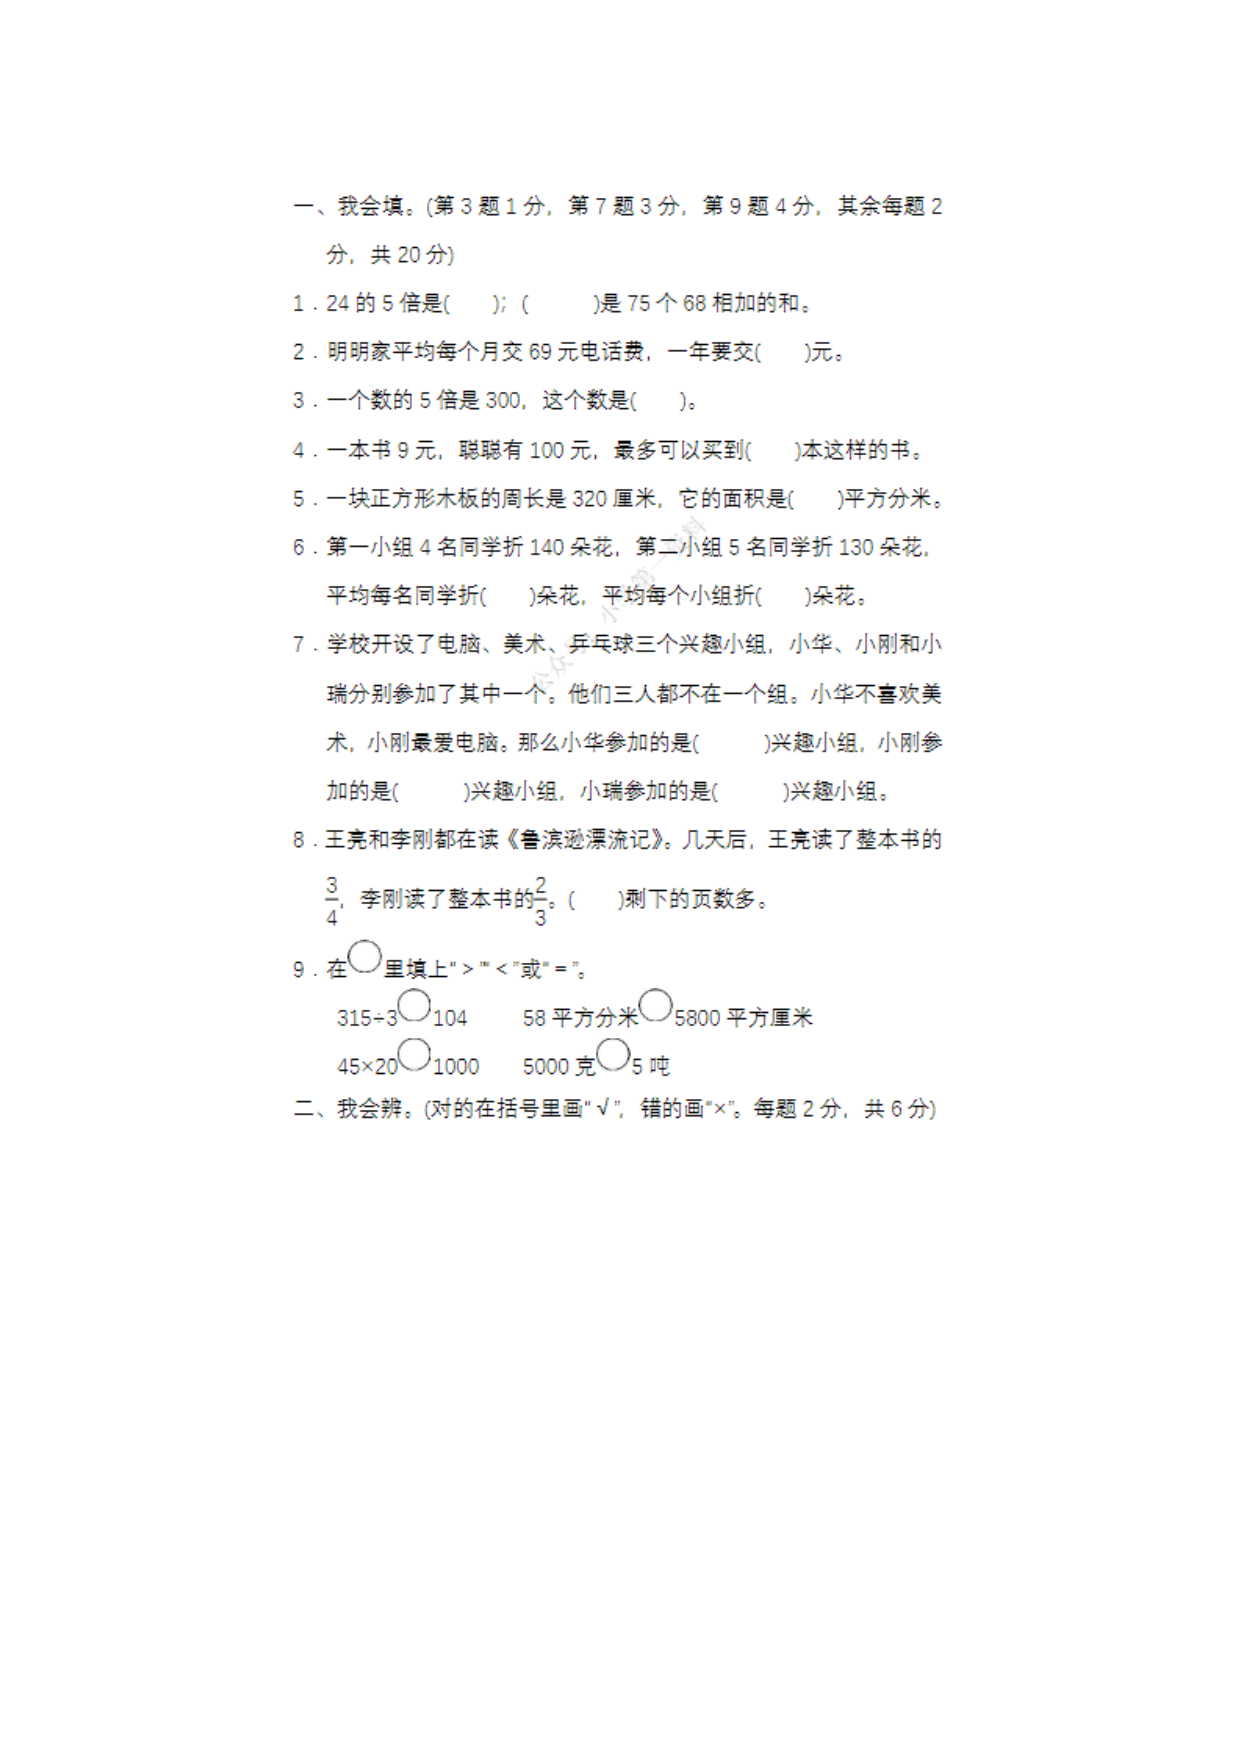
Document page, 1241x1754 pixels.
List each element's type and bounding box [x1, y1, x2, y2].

picture [243, 162, 997, 1195]
